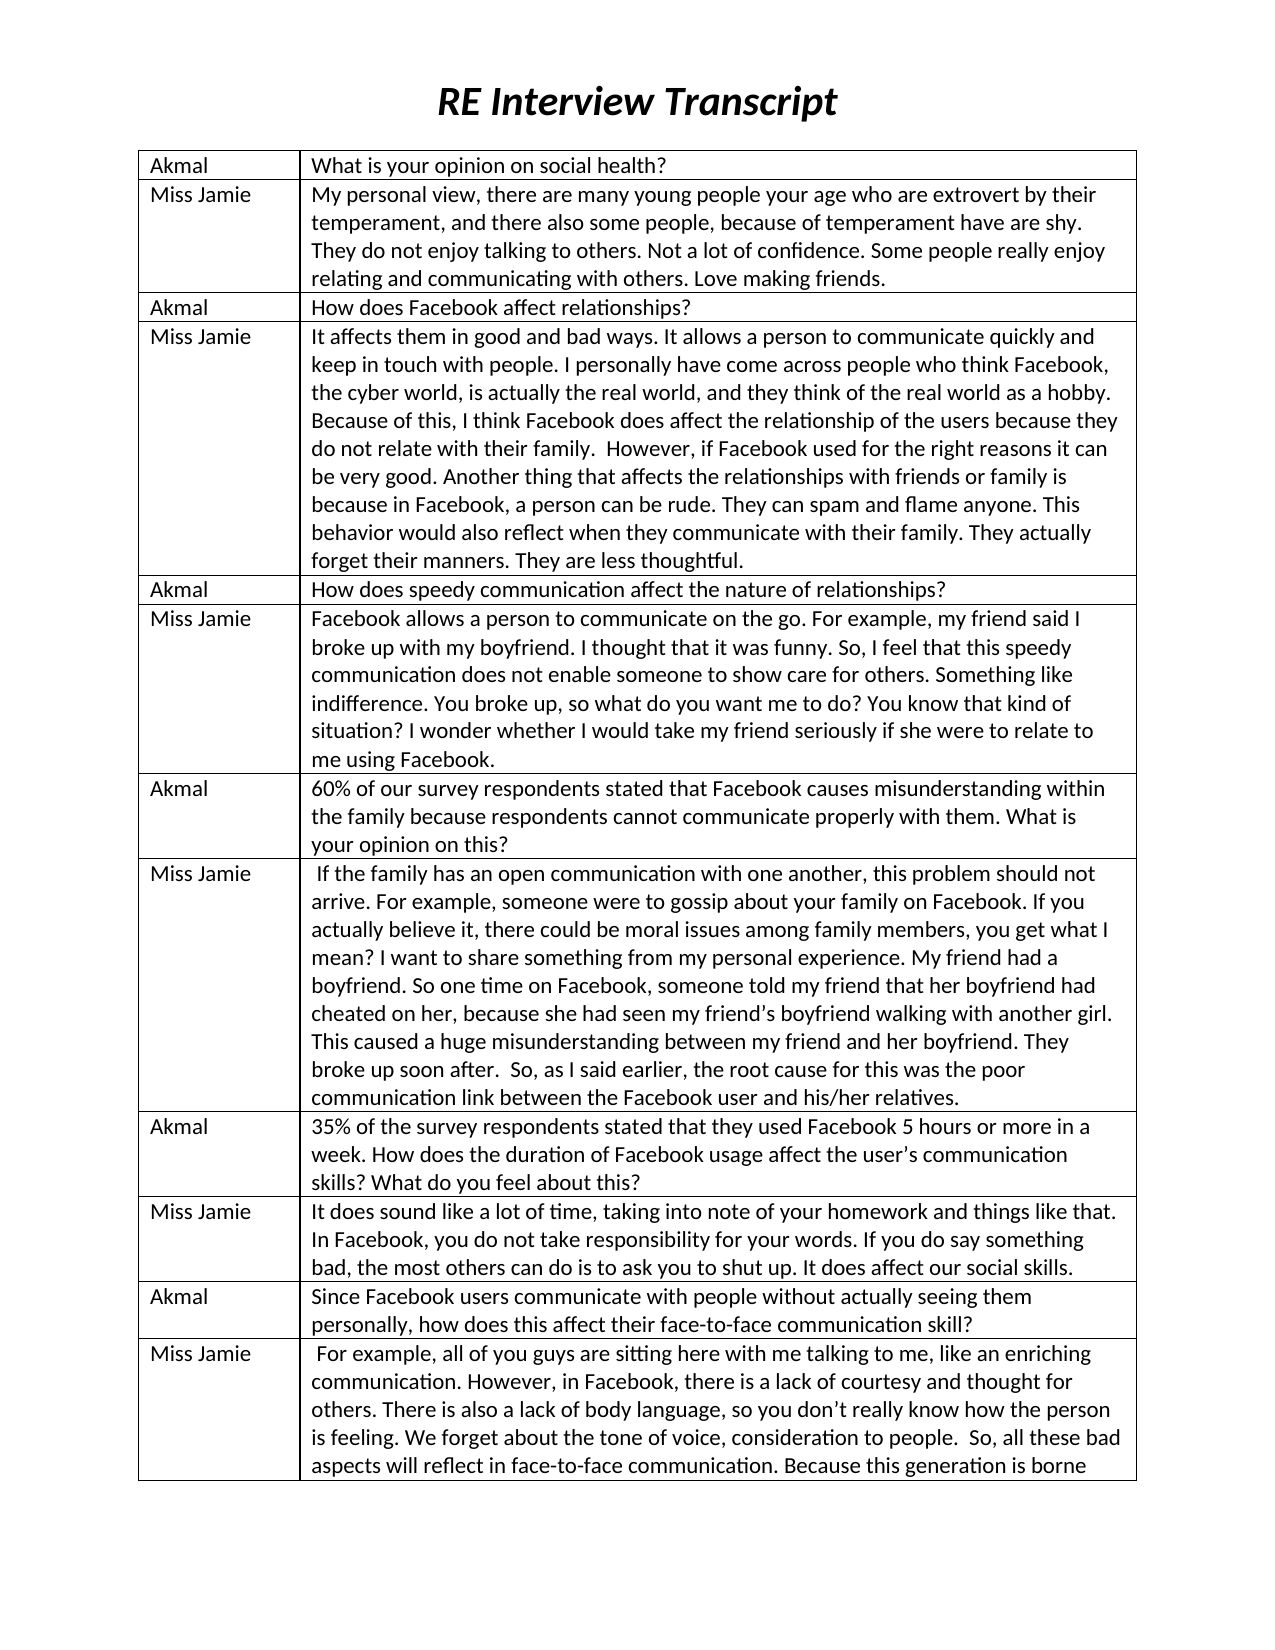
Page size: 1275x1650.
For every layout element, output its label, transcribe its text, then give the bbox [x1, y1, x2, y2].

table_cell Miss Jamie [139, 1339, 299, 1479]
table_cell Miss Jamie [139, 605, 299, 773]
table_cell Akmal [139, 293, 299, 321]
table_cell 35% of the survey respondents stated that they used Facebook 5 hours or more in a week. How does the duration of Facebook usage affect the user’s communication skills? What do you feel about this? [301, 1112, 1136, 1196]
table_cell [301, 1339, 1136, 1479]
table_cell Since Facebook users communicate with people without actually seeing them personally, how does this affect their face-to-face communication skill? [301, 1282, 1136, 1338]
table_cell It does sound like a lot of time, taking into note of your homework and things like that. In Facebook, you do not take responsibility for your words. If you do say something bad, the most others can do is to ask you to shut up. It does affect our social skills. [301, 1197, 1136, 1281]
table_cell Miss Jamie [139, 859, 299, 1111]
table_cell Miss Jamie [139, 1197, 299, 1281]
table_cell My personal view, there are many young people your age who are extrovert by their temperament, and there also some people, because of temperament have are shy. They do not enjoy talking to others. Not a lot of confidence. Some people really enjoy relating and communicating with others. Love making friends. [301, 180, 1136, 292]
table_cell 60% of our survey respondents stated that Facebook causes misunderstanding within the family because respondents cannot communicate properly with them. What is your opinion on this? [301, 774, 1136, 858]
table_cell Facebook allows a person to communicate on the go. For example, my friend said I broke up with my boyfriend. I thought that it was funny. So, I feel that this speedy communication does not enable someone to show care for others. Something like indifference. You broke up, so what do you want me to do? You know that kind of situation? I wonder whether I would take my friend seriously if she were to relate to me using Facebook. [301, 605, 1136, 773]
table_cell How does Facebook affect relationships? [301, 293, 1136, 321]
table_cell If the family has an open communication with one another, this problem should not arrive. For example, someone were to gossip about your family on Facebook. If you actually believe it, there could be moral issues among family members, you get what I mean? I want to share something from my personal experience. My friend had a boyfriend. So one time on Facebook, someone told my friend that her boyfriend had cheated on her, because she had seen my friend’s boyfriend walking with another girl. This caused a huge misunderstanding between my friend and her boyfriend. They broke up soon after. So, as I said earlier, the root cause for this was the poor communication link between the Facebook user and his/her relatives. [301, 859, 1136, 1111]
table_cell Akmal [139, 1282, 299, 1338]
table_cell Akmal [139, 1112, 299, 1196]
table_header Akmal [139, 151, 299, 179]
table_cell Akmal [139, 774, 299, 858]
table_cell Akmal [139, 576, 299, 603]
table_cell It affects them in good and bad ways. It allows a person to communicate quickly and keep in touch with people. I personally have come across people who think Facebook, the cyber world, is actually the real world, and they think of the real world as a hobby. Because of this, I think Facebook does affect the relationship of the users because they do not relate with their family. However, if Facebook used for the right reasons it can be very good. Another thing that affects the relationships with friends or family is because in Facebook, a person can be rude. They can spam and flame anyone. This behavior would also reflect when they communicate with their family. They actually forget their manners. They are less thoughtful. [301, 322, 1136, 574]
table_header What is your opinion on social health? [301, 151, 1136, 179]
table_cell How does speedy communication affect the nature of relationships? [301, 576, 1136, 603]
table_cell Miss Jamie [139, 322, 299, 574]
table_cell Miss Jamie [139, 180, 299, 292]
